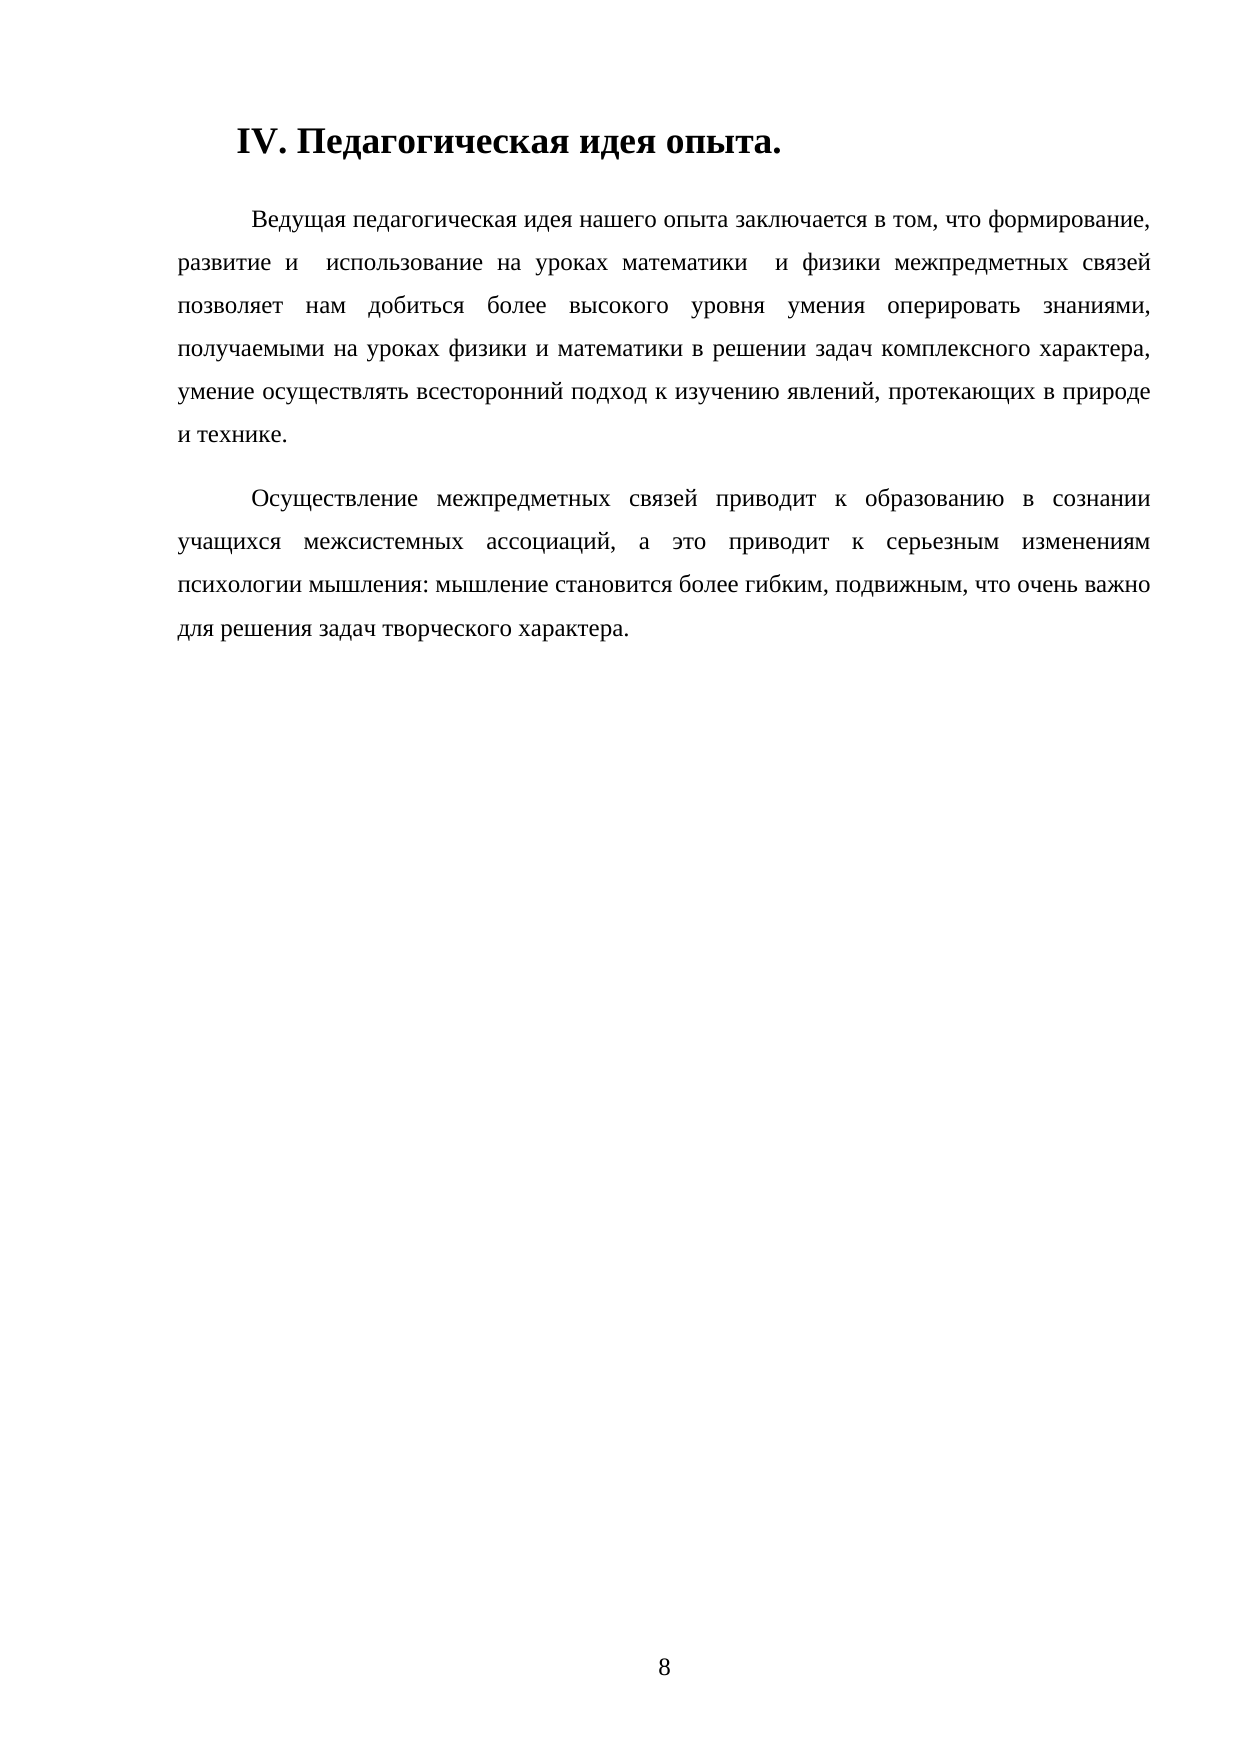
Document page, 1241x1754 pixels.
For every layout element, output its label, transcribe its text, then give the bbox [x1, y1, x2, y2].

text IV. Педагогическая идея опыта. [177, 118, 1152, 161]
text Осуществление межпредметных связей приводит к образованию в сознании учащихся межсистемных ассоциаций, а это приводит к серьезным изменениям психологии мышления: мышление становится более гибким, подвижным, что очень важно для решения задач творческого характера. [177, 483, 1152, 641]
text Ведущая педагогическая идея нашего опыта заключается в том, что формирование, развитие и использование на уроках математики и физики межпредметных связей позволяет нам добиться более высокого уровня умения оперировать знаниями, получаемыми на уроках физики и математики в решении задач комплексного характера, умение осуществлять всесторонний подход к изучению явлений, протекающих в природе и технике. [177, 204, 1152, 448]
